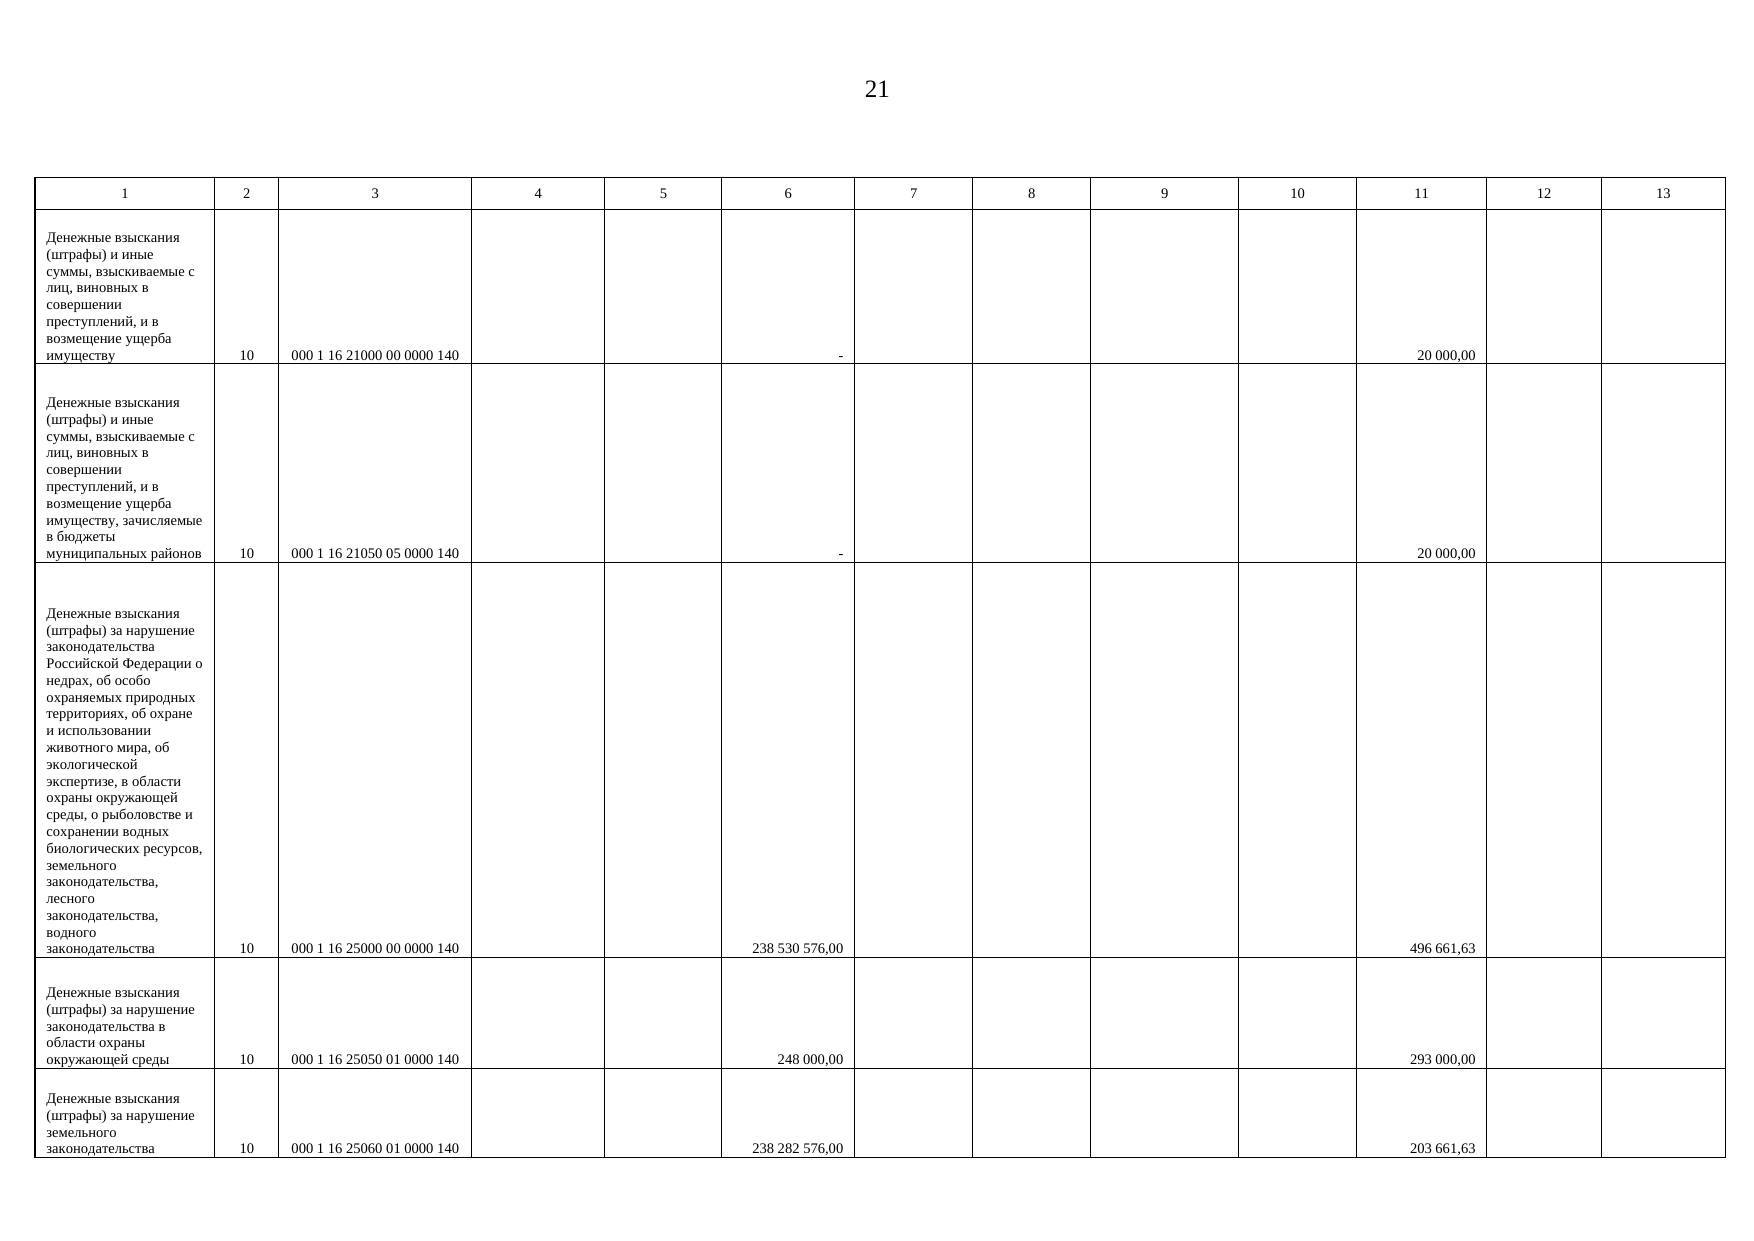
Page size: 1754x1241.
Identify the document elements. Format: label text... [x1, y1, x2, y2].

table_cell [1602, 210, 1725, 363]
table_cell 10 [215, 1069, 278, 1157]
table_cell [1602, 563, 1725, 957]
table_cell [855, 210, 972, 363]
table_cell 000 1 16 25060 01 0000 140 [279, 1069, 471, 1157]
table_cell [605, 364, 721, 562]
table_cell - [722, 364, 854, 562]
table_cell [1091, 1069, 1238, 1157]
table_header 9 [1091, 178, 1238, 208]
table_cell 000 1 16 21050 05 0000 140 [279, 364, 471, 562]
table_cell [1239, 563, 1356, 957]
table_cell [855, 1069, 972, 1157]
table_cell [1091, 364, 1238, 562]
table_cell 10 [215, 563, 278, 957]
table_cell 248 000,00 [722, 958, 854, 1068]
table_cell [605, 563, 721, 957]
table_cell [973, 1069, 1090, 1157]
table_cell Денежные взыскания (штрафы) за нарушение земельного законодательства [36, 1069, 214, 1157]
table_cell [1091, 210, 1238, 363]
table_cell 238 530 576,00 [722, 563, 854, 957]
table_cell [1091, 958, 1238, 1068]
table_cell [1487, 210, 1601, 363]
table_cell 000 1 16 21000 00 0000 140 [279, 210, 471, 363]
table_header 13 [1602, 178, 1725, 208]
table_cell [1602, 1069, 1725, 1157]
table_cell 10 [215, 364, 278, 562]
table_cell 496 661,63 [1357, 563, 1486, 957]
table_cell Денежные взыскания (штрафы) за нарушение законодательства в области охраны окружающей среды [36, 958, 214, 1068]
table_cell [973, 563, 1090, 957]
table_header 2 [215, 178, 278, 208]
table_header 10 [1239, 178, 1356, 208]
table_cell 20 000,00 [1357, 210, 1486, 363]
table_cell Денежные взыскания (штрафы) и иные суммы, взыскиваемые с лиц, виновных в совершении преступлений, и в возмещение ущерба имуществу [36, 210, 214, 363]
table_header 6 [722, 178, 854, 208]
table_cell Денежные взыскания (штрафы) и иные суммы, взыскиваемые с лиц, виновных в совершении преступлений, и в возмещение ущерба имуществу, зачисляемые в бюджеты муниципальных районов [36, 364, 214, 562]
table_cell [605, 210, 721, 363]
table_header 1 [36, 178, 214, 208]
table_cell [855, 958, 972, 1068]
table_cell - [722, 210, 854, 363]
table_cell [855, 364, 972, 562]
table_cell [1487, 958, 1601, 1068]
table_header 5 [605, 178, 721, 208]
table_header 4 [472, 178, 604, 208]
table_cell [605, 1069, 721, 1157]
table_header 11 [1357, 178, 1486, 208]
table_cell [1602, 364, 1725, 562]
table_cell [472, 210, 604, 363]
table_cell [605, 958, 721, 1068]
table_cell [1487, 563, 1601, 957]
table_header 8 [973, 178, 1090, 208]
table_cell 293 000,00 [1357, 958, 1486, 1068]
table_cell [472, 958, 604, 1068]
table_cell [1239, 1069, 1356, 1157]
table_header 12 [1487, 178, 1601, 208]
table_cell 10 [215, 958, 278, 1068]
table_header 7 [855, 178, 972, 208]
table_cell [1239, 210, 1356, 363]
table_cell [1487, 364, 1601, 562]
table_cell [1239, 958, 1356, 1068]
table_header 3 [279, 178, 471, 208]
table_cell [1487, 1069, 1601, 1157]
table_cell [472, 364, 604, 562]
table_cell [472, 1069, 604, 1157]
table_cell 238 282 576,00 [722, 1069, 854, 1157]
table_cell [855, 563, 972, 957]
table_cell [973, 210, 1090, 363]
table_cell Денежные взыскания (штрафы) за нарушение законодательства Российской Федерации о недрах, об особо охраняемых природных территориях, об охране и использовании животного мира, об экологической экспертизе, в области охраны окружающей среды, о рыболовстве и сохранении водных биологических ресурсов, земельного законодательства, лесного законодательства, водного законодательства [36, 563, 214, 957]
table_cell [973, 958, 1090, 1068]
table_cell 203 661,63 [1357, 1069, 1486, 1157]
table_cell 20 000,00 [1357, 364, 1486, 562]
table_cell 000 1 16 25050 01 0000 140 [279, 958, 471, 1068]
table_cell [1239, 364, 1356, 562]
table_cell [472, 563, 604, 957]
table_cell [1091, 563, 1238, 957]
table_cell 000 1 16 25000 00 0000 140 [279, 563, 471, 957]
table_cell [1602, 958, 1725, 1068]
table_cell [973, 364, 1090, 562]
table_cell 10 [215, 210, 278, 363]
